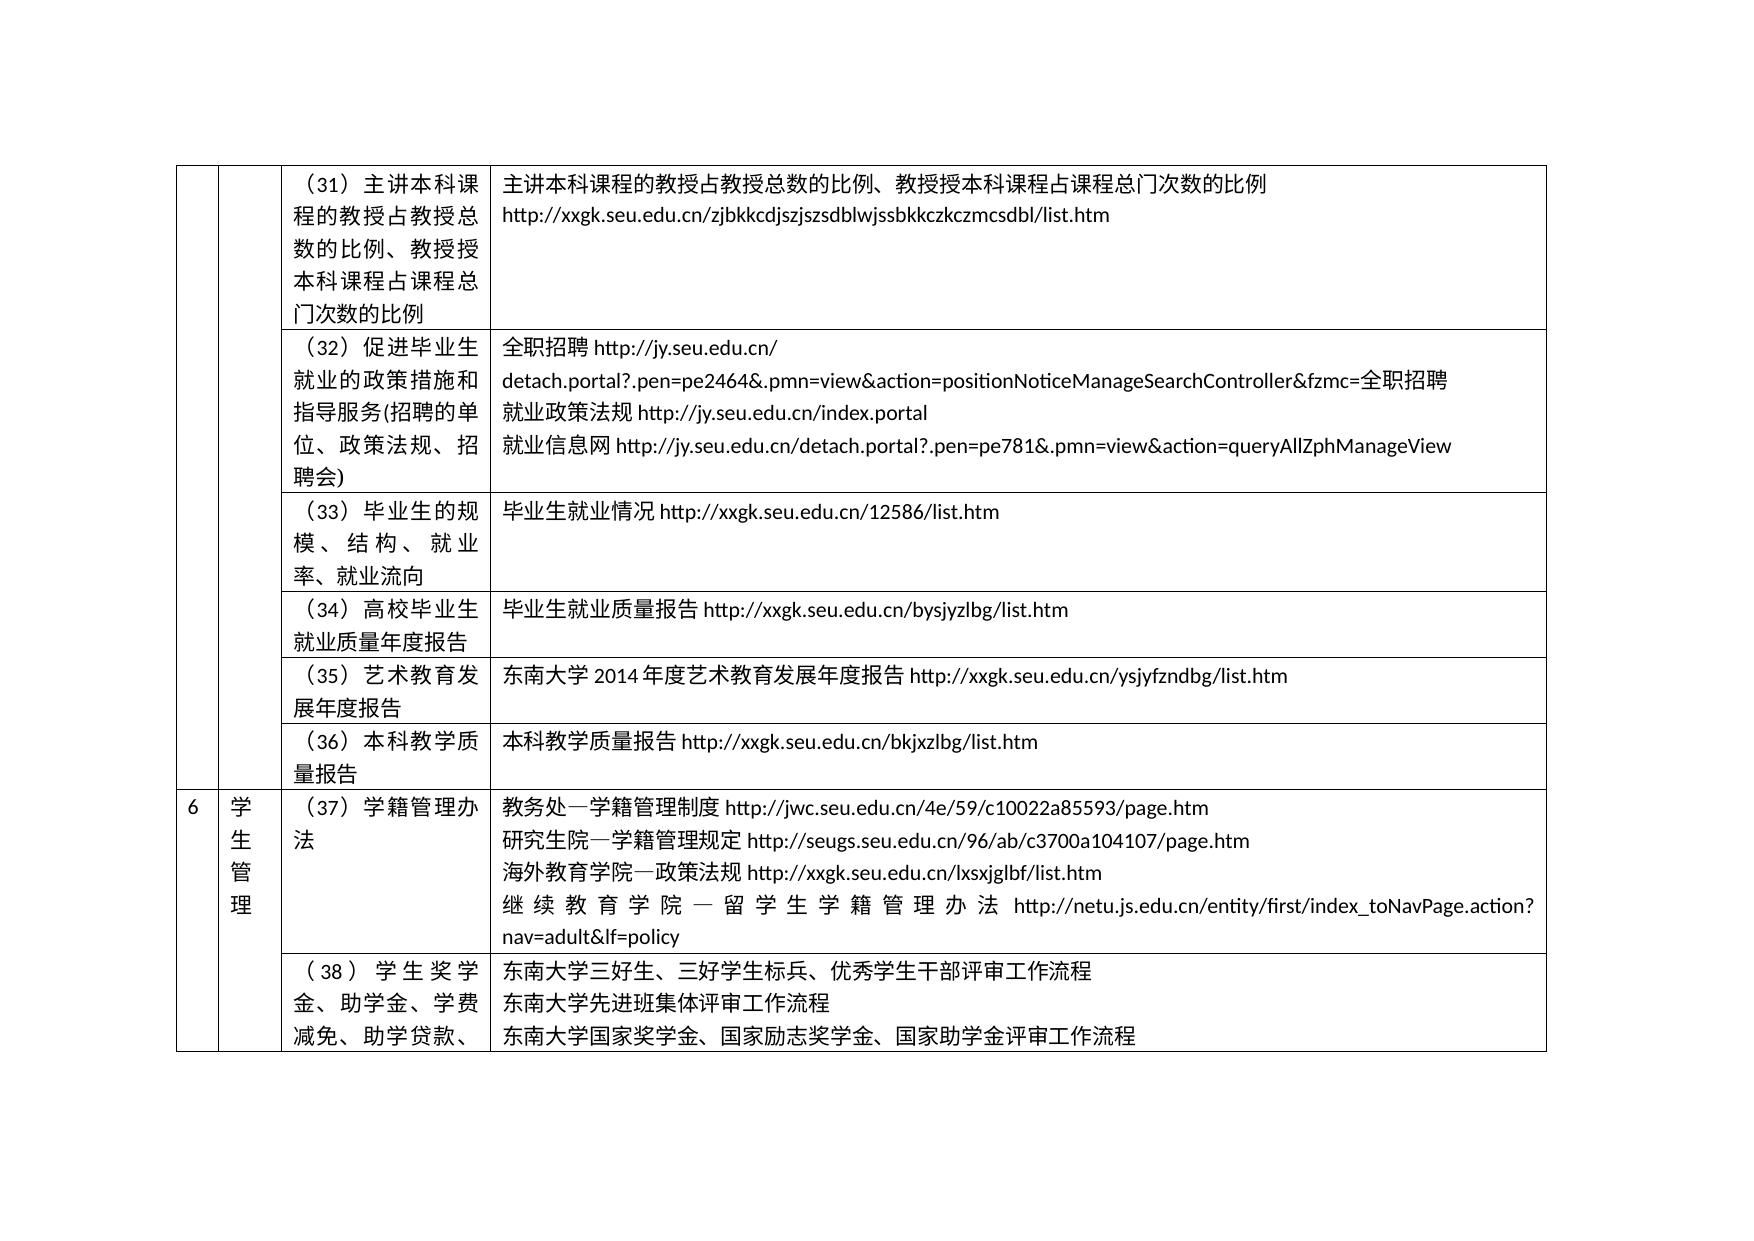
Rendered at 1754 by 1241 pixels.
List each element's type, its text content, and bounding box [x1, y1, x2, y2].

table_cell 6 [177, 790, 218, 1051]
table_cell 学生管理 [219, 790, 281, 1051]
table_cell 全职招聘http://jy.seu.edu.cn/detach.portal?.pen=pe2464&.pmn=view&action=positionNoticeManageSearchController&fzmc=全职招聘 就业政策法规http://jy.seu.edu.cn/index.portal 就业信息网http://jy.seu.edu.cn/detach.portal?.pen=pe781&.pmn=view&action=queryAllZphManageView [491, 330, 1546, 492]
table_cell （33）毕业生的规模、结构、就业率、就业流向 [282, 493, 490, 591]
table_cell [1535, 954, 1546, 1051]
table_cell （37）学籍管理办法 [282, 790, 490, 952]
table_cell （35）艺术教育发展年度报告 [282, 658, 490, 723]
table_cell 东南大学2014年度艺术教育发展年度报告http://xxgk.seu.edu.cn/ysjyfzndbg/list.htm [491, 658, 1546, 723]
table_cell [282, 954, 490, 1051]
table_cell （36）本科教学质量报告 [282, 724, 490, 789]
table_cell 毕业生就业情况http://xxgk.seu.edu.cn/12586/list.htm [491, 493, 1546, 591]
table_cell （34）高校毕业生就业质量年度报告 [282, 592, 490, 657]
table_cell 毕业生就业质量报告http://xxgk.seu.edu.cn/bysjyzlbg/list.htm [491, 592, 1546, 657]
table_cell 主讲本科课程的教授占教授总数的比例、教授授本科课程占课程总门次数的比例 http://xxgk.seu.edu.cn/zjbkkcdjszjszsdblwjssbkkczkczmcsdbl/list.htm [491, 166, 1546, 329]
table_cell 教务处—学籍管理制度http://jwc.seu.edu.cn/4e/59/c10022a85593/page.htm 研究生院—学籍管理规定http://seugs.seu.edu.cn/96/ab/c3700a104107/page.htm 海外教育学院—政策法规http://xxgk.seu.edu.cn/lxsxjglbf/list.htm 继续教育学院—留学生学籍管理办法http://netu.js.edu.cn/entity/first/index_toNavPage.action?nav=adult&lf=policy [491, 790, 1546, 952]
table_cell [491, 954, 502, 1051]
table_cell （32）促进毕业生就业的政策措施和指导服务(招聘的单位、政策法规、招聘会) [282, 330, 490, 492]
table_cell （31）主讲本科课程的教授占教授总数的比例、教授授本科课程占课程总门次数的比例 [282, 166, 490, 329]
table_cell 本科教学质量报告http://xxgk.seu.edu.cn/bkjxzlbg/list.htm [491, 724, 1546, 789]
